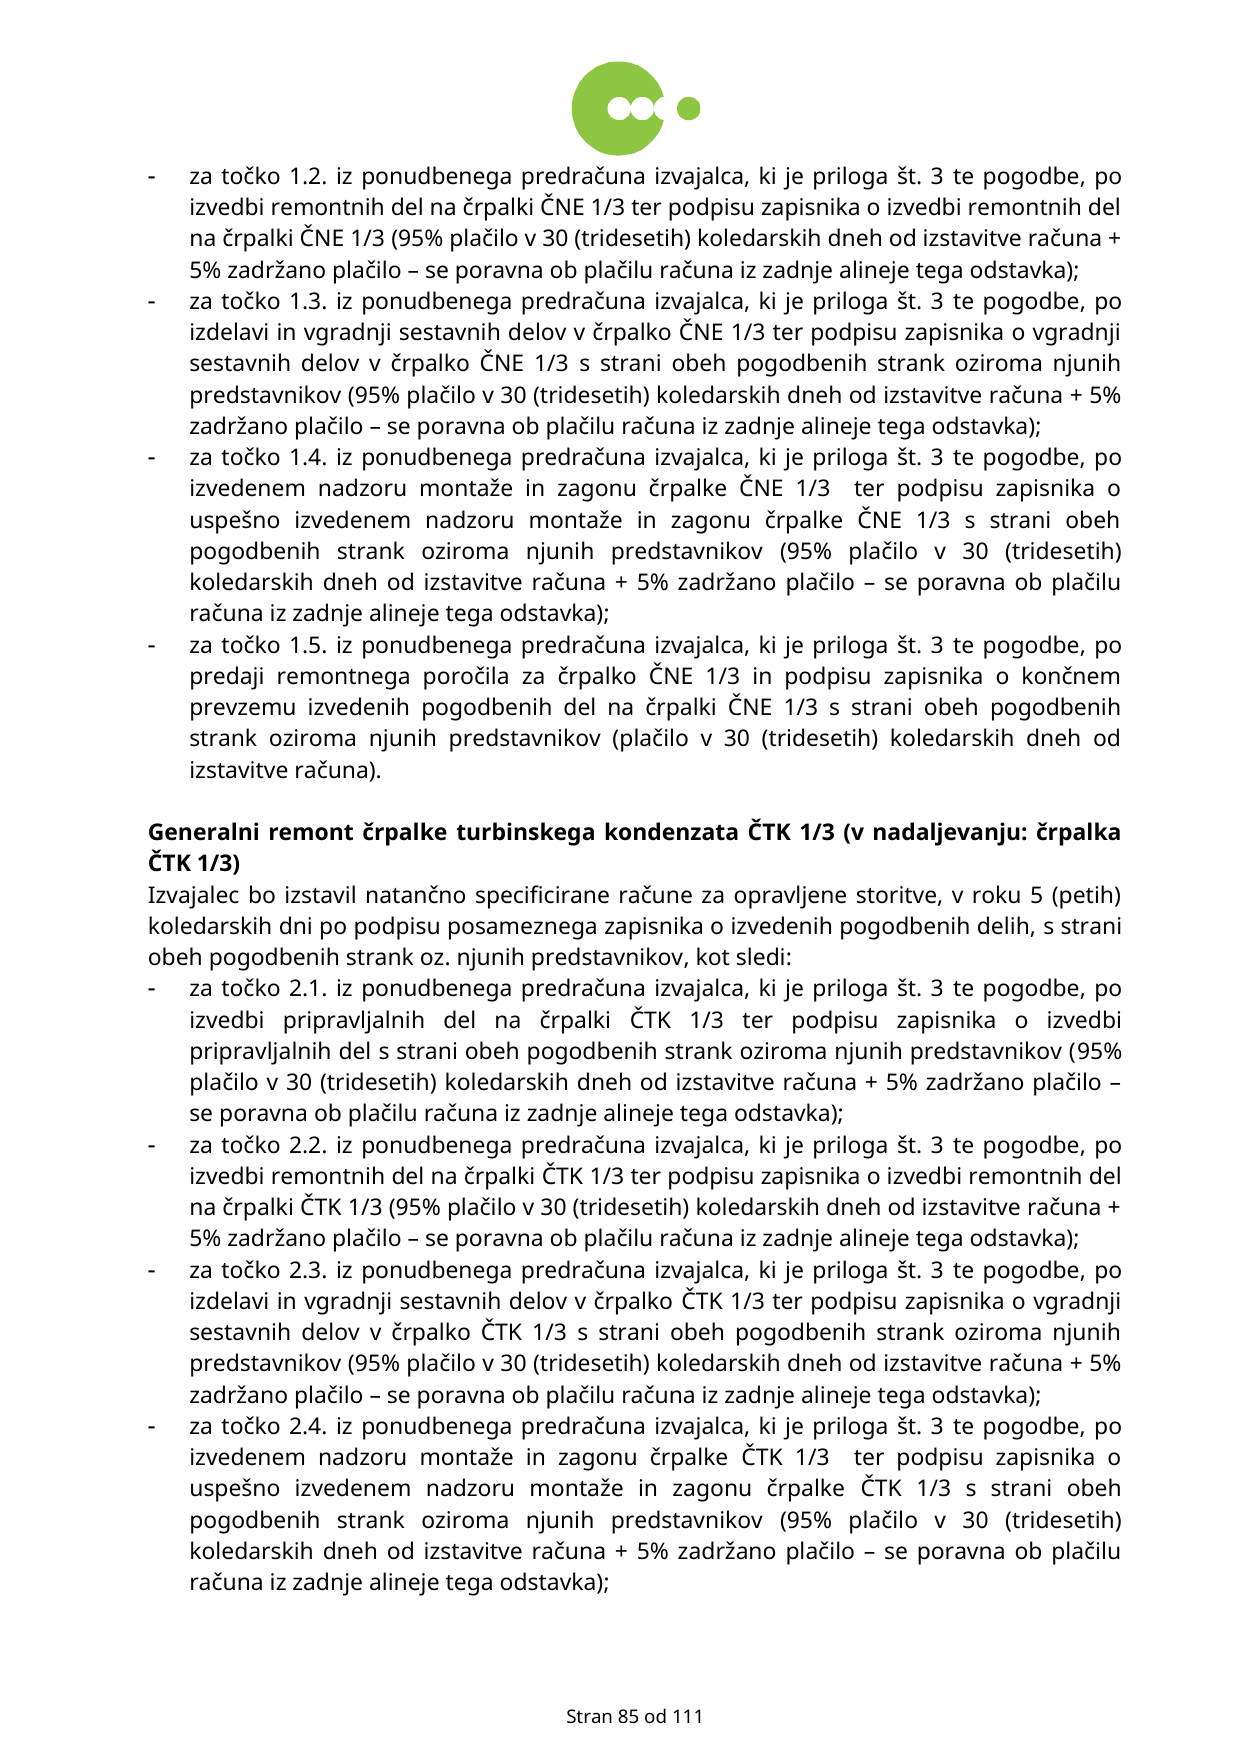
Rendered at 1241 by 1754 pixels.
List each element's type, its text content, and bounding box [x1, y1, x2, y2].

list za točko 2.3. iz ponudbenega predračuna izvajalca, ki je priloga št. 3 te pogodbe, po izdelavi in vgradnji sestavnih delov v črpalko ČTK 1/3 ter podpisu zapisnika o vgradnji sestavnih delov v črpalko ČTK 1/3 s strani obeh pogodbenih strank oziroma njunih predstavnikov (95% plačilo v 30 (tridesetih) koledarskih dneh od izstavitve računa + 5% zadržano plačilo – se poravna ob plačilu računa iz zadnje alineje tega odstavka); [148, 1254, 1122, 1410]
list za točko 2.4. iz ponudbenega predračuna izvajalca, ki je priloga št. 3 te pogodbe, po izvedenem nadzoru montaže in zagonu črpalke ČTK 1/3 ter podpisu zapisnika o uspešno izvedenem nadzoru montaže in zagonu črpalke ČTK 1/3 s strani obeh pogodbenih strank oziroma njunih predstavnikov (95% plačilo v 30 (tridesetih) koledarskih dneh od izstavitve računa + 5% zadržano plačilo – se poravna ob plačilu računa iz zadnje alineje tega odstavka); [148, 1410, 1122, 1597]
list za točko 2.2. iz ponudbenega predračuna izvajalca, ki je priloga št. 3 te pogodbe, po izvedbi remontnih del na črpalki ČTK 1/3 ter podpisu zapisnika o izvedbi remontnih del na črpalki ČTK 1/3 (95% plačilo v 30 (tridesetih) koledarskih dneh od izstavitve računa + 5% zadržano plačilo – se poravna ob plačilu računa iz zadnje alineje tega odstavka); [148, 1129, 1122, 1254]
text Izvajalec bo izstavil natančno specificirane račune za opravljene storitve, v roku 5 (petih) koledarskih dni po podpisu posameznega zapisnika o izvedenih pogodbenih delih, s strani obeh pogodbenih strank oz. njunih predstavnikov, kot sledi: [148, 879, 1122, 972]
list za točko 1.3. iz ponudbenega predračuna izvajalca, ki je priloga št. 3 te pogodbe, po izdelavi in vgradnji sestavnih delov v črpalko ČNE 1/3 ter podpisu zapisnika o vgradnji sestavnih delov v črpalko ČNE 1/3 s strani obeh pogodbenih strank oziroma njunih predstavnikov (95% plačilo v 30 (tridesetih) koledarskih dneh od izstavitve računa + 5% zadržano plačilo – se poravna ob plačilu računa iz zadnje alineje tega odstavka); [148, 285, 1122, 441]
list za točko 1.2. iz ponudbenega predračuna izvajalca, ki je priloga št. 3 te pogodbe, po izvedbi remontnih del na črpalki ČNE 1/3 ter podpisu zapisnika o izvedbi remontnih del na črpalki ČNE 1/3 (95% plačilo v 30 (tridesetih) koledarskih dneh od izstavitve računa + 5% zadržano plačilo – se poravna ob plačilu računa iz zadnje alineje tega odstavka); [148, 160, 1122, 285]
list za točko 2.1. iz ponudbenega predračuna izvajalca, ki je priloga št. 3 te pogodbe, po izvedbi pripravljalnih del na črpalki ČTK 1/3 ter podpisu zapisnika o izvedbi pripravljalnih del s strani obeh pogodbenih strank oziroma njunih predstavnikov (95% plačilo v 30 (tridesetih) koledarskih dneh od izstavitve računa + 5% zadržano plačilo – se poravna ob plačilu računa iz zadnje alineje tega odstavka); [148, 972, 1122, 1129]
text Generalni remont črpalke turbinskega kondenzata ČTK 1/3 (v nadaljevanju: črpalka ČTK 1/3) [148, 816, 1122, 879]
list za točko 1.4. iz ponudbenega predračuna izvajalca, ki je priloga št. 3 te pogodbe, po izvedenem nadzoru montaže in zagonu črpalke ČNE 1/3 ter podpisu zapisnika o uspešno izvedenem nadzoru montaže in zagonu črpalke ČNE 1/3 s strani obeh pogodbenih strank oziroma njunih predstavnikov (95% plačilo v 30 (tridesetih) koledarskih dneh od izstavitve računa + 5% zadržano plačilo – se poravna ob plačilu računa iz zadnje alineje tega odstavka); [148, 441, 1122, 629]
list za točko 1.5. iz ponudbenega predračuna izvajalca, ki je priloga št. 3 te pogodbe, po predaji remontnega poročila za črpalko ČNE 1/3 in podpisu zapisnika o končnem prevzemu izvedenih pogodbenih del na črpalki ČNE 1/3 s strani obeh pogodbenih strank oziroma njunih predstavnikov (plačilo v 30 (tridesetih) koledarskih dneh od izstavitve računa). [148, 629, 1122, 785]
